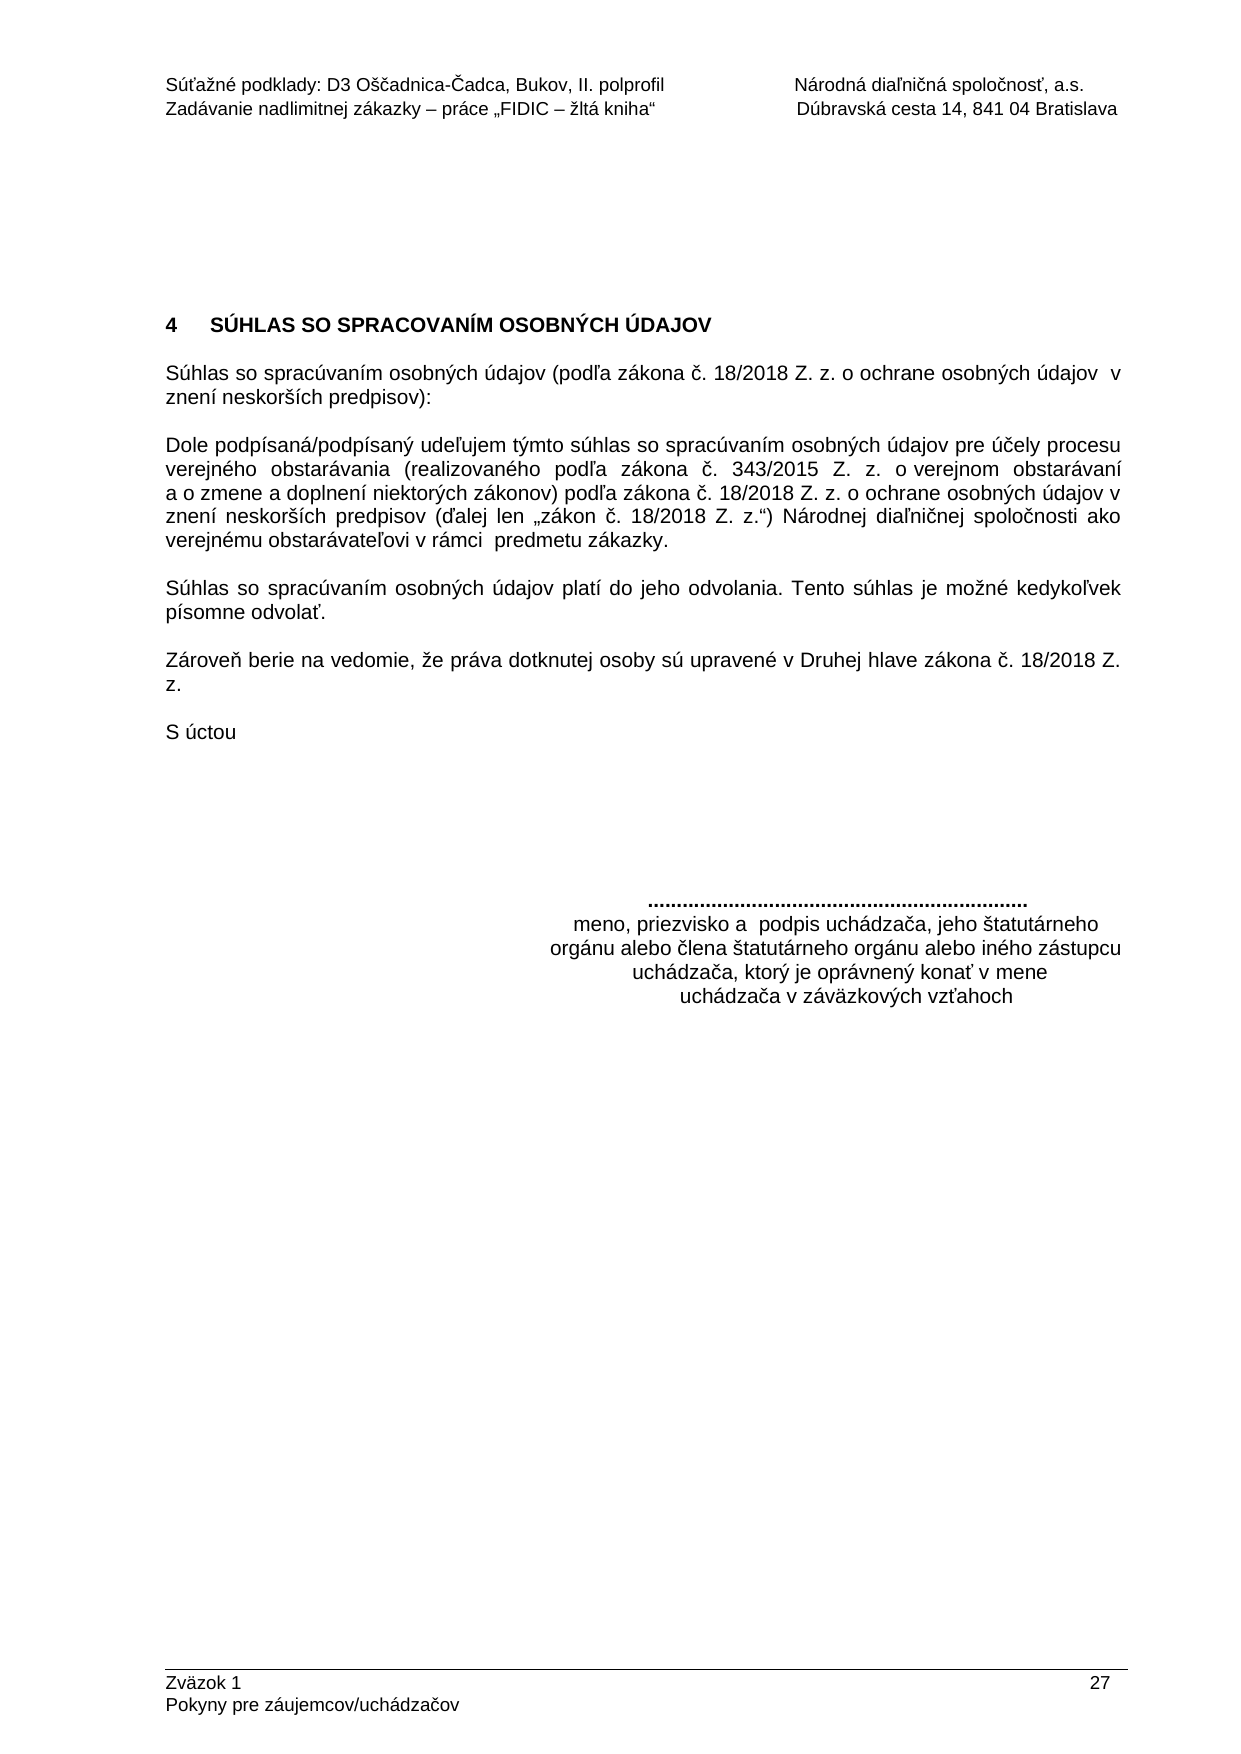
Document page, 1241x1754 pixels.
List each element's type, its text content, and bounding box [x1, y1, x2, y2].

text .................................................................. [520, 888, 1122, 912]
text Súhlas so spracúvaním osobných údajov (podľa zákona č. 18/2018 Z. z. o ochrane osobných údajov v znení neskorších predpisov): [165, 361, 1122, 408]
text 4 SÚHLAS SO SPRACOVANÍM OSOBNÝCH ÚDAJOV [165, 313, 1122, 337]
text Súhlas so spracúvaním osobných údajov platí do jeho odvolania. Tento súhlas je možné kedykoľvek písomne odvolať. [165, 576, 1122, 624]
text Zároveň berie na vedomie, že práva dotknutej osoby sú upravené v Druhej hlave zákona č. 18/2018 Z. z. [165, 648, 1122, 696]
text S úctou [165, 720, 1122, 744]
text meno, priezvisko a podpis uchádzača, jeho štatutárneho orgánu alebo člena štatutárneho orgánu alebo iného zástupcu uchádzača, ktorý je oprávnený konať v mene uchádzača v záväzkových vzťahoch [283, 912, 1122, 1007]
text Dole podpísaná/podpísaný udeľujem týmto súhlas so spracúvaním osobných údajov pre účely procesu verejného obstarávania (realizovaného podľa zákona č. 343/2015 Z. z. o verejnom obstarávaní a o zmene a doplnení niektorých zákonov) podľa zákona č. 18/2018 Z. z. o ochrane osobných údajov v znení neskorších predpisov (ďalej len „zákon č. 18/2018 Z. z.“) Národnej diaľničnej spoločnosti ako verejnému obstarávateľovi v rámci predmetu zákazky. [165, 432, 1122, 552]
